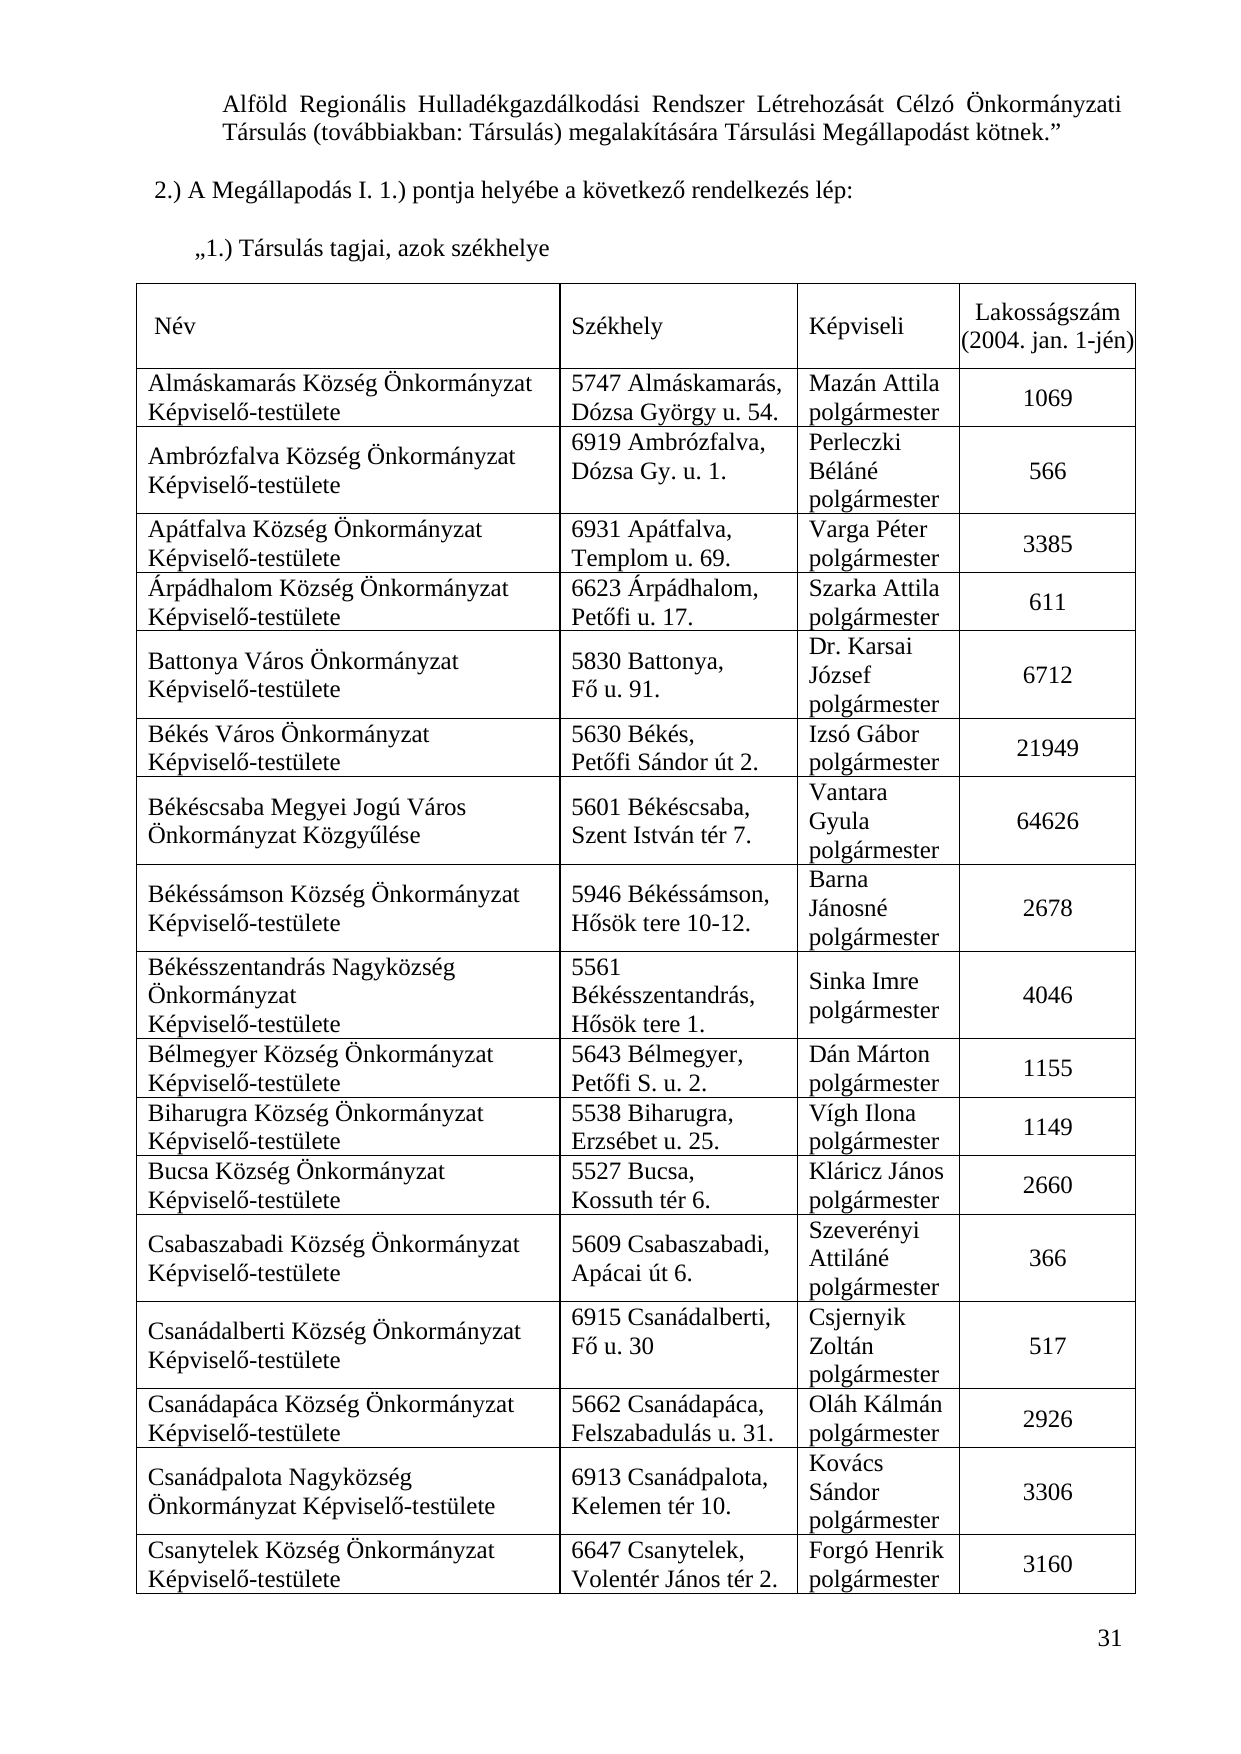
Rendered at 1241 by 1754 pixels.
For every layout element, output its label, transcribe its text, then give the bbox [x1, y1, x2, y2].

table_cell Szeverényi Attiláné polgármester [798, 1215, 959, 1301]
table_cell 5561 Békésszentandrás, Hősök tere 1. [561, 952, 797, 1038]
table_cell Bucsa Község Önkormányzat Képviselő-testülete [137, 1156, 559, 1214]
table_cell 6712 [960, 631, 1135, 718]
table_cell 5662 Csanádapáca, Felszabadulás u. 31. [561, 1389, 797, 1447]
table_cell 1069 [960, 369, 1135, 426]
table_cell 5601 Békéscsaba, Szent István tér 7. [561, 777, 797, 863]
table_cell Perleczki Béláné polgármester [798, 427, 959, 513]
table_cell Csanádapáca Község Önkormányzat Képviselő-testülete [137, 1389, 559, 1447]
table_header Lakosságszám (2004. jan. 1-jén) [960, 284, 1135, 367]
table_header Székhely [561, 284, 797, 367]
table_cell Oláh Kálmán polgármester [798, 1389, 959, 1447]
table_cell 5830 Battonya, Fő u. 91. [561, 631, 797, 718]
table_cell 2926 [960, 1389, 1135, 1447]
table_cell 5538 Biharugra, Erzsébet u. 25. [561, 1098, 797, 1155]
table_cell 1149 [960, 1098, 1135, 1155]
table_cell Kovács Sándor polgármester [798, 1448, 959, 1534]
table_header Név [137, 284, 559, 367]
table_cell 3160 [960, 1535, 1135, 1593]
table_cell 2678 [960, 865, 1135, 951]
table_cell 5643 Bélmegyer, Petőfi S. u. 2. [561, 1039, 797, 1097]
table_cell 6913 Csanádpalota, Kelemen tér 10. [561, 1448, 797, 1534]
table_cell 5946 Békéssámson, Hősök tere 10-12. [561, 865, 797, 951]
table_cell 1155 [960, 1039, 1135, 1097]
table_cell 21949 [960, 719, 1135, 776]
table_cell Barna Jánosné polgármester [798, 865, 959, 951]
table_cell Battonya Város Önkormányzat Képviselő-testülete [137, 631, 559, 718]
table_cell Szarka Attila polgármester [798, 573, 959, 630]
table_cell Biharugra Község Önkormányzat Képviselő-testülete [137, 1098, 559, 1155]
table_cell Almáskamarás Község Önkormányzat Képviselő-testülete [137, 369, 559, 426]
table_header Képviseli [798, 284, 959, 367]
table_cell 5609 Csabaszabadi, Apácai út 6. [561, 1215, 797, 1301]
table_cell 6919 Ambrózfalva, Dózsa Gy. u. 1. [561, 427, 797, 513]
table_cell Vantara Gyula polgármester [798, 777, 959, 863]
text „1.) Társulás tagjai, azok székhelye [194, 233, 1122, 262]
table_cell 6623 Árpádhalom, Petőfi u. 17. [561, 573, 797, 630]
table_cell 6915 Csanádalberti, Fő u. 30 [561, 1302, 797, 1388]
table_cell 4046 [960, 952, 1135, 1038]
table_cell 6647 Csanytelek, Volentér János tér 2. [561, 1535, 797, 1593]
table_cell Dán Márton polgármester [798, 1039, 959, 1097]
table_cell Csanytelek Község Önkormányzat Képviselő-testülete [137, 1535, 559, 1593]
table_cell Ambrózfalva Község Önkormányzat Képviselő-testülete [137, 427, 559, 513]
table_cell Békéssámson Község Önkormányzat Képviselő-testülete [137, 865, 559, 951]
table_cell Csjernyik Zoltán polgármester [798, 1302, 959, 1388]
table_cell Dr. Karsai József polgármester [798, 631, 959, 718]
table_cell Csanádpalota Nagyközség Önkormányzat Képviselő-testülete [137, 1448, 559, 1534]
table_cell Apátfalva Község Önkormányzat Képviselő-testülete [137, 514, 559, 572]
table_cell Békéscsaba Megyei Jogú Város Önkormányzat Közgyűlése [137, 777, 559, 863]
table_cell 366 [960, 1215, 1135, 1301]
table_cell Bélmegyer Község Önkormányzat Képviselő-testülete [137, 1039, 559, 1097]
table_cell 611 [960, 573, 1135, 630]
table_cell Forgó Henrik polgármester [798, 1535, 959, 1593]
table_cell Kláricz János polgármester [798, 1156, 959, 1214]
table_cell Izsó Gábor polgármester [798, 719, 959, 776]
table_cell 6931 Apátfalva, Templom u. 69. [561, 514, 797, 572]
table_cell Vígh Ilona polgármester [798, 1098, 959, 1155]
table_cell Békésszentandrás Nagyközség Önkormányzat Képviselő-testülete [137, 952, 559, 1038]
table_cell Csabaszabadi Község Önkormányzat Képviselő-testülete [137, 1215, 559, 1301]
table_cell 5527 Bucsa, Kossuth tér 6. [561, 1156, 797, 1214]
table_cell Árpádhalom Község Önkormányzat Képviselő-testülete [137, 573, 559, 630]
table_cell 5630 Békés, Petőfi Sándor út 2. [561, 719, 797, 776]
table_cell Mazán Attila polgármester [798, 369, 959, 426]
table_cell 517 [960, 1302, 1135, 1388]
table_cell Békés Város Önkormányzat Képviselő-testülete [137, 719, 559, 776]
table_cell Varga Péter polgármester [798, 514, 959, 572]
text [222, 89, 1122, 146]
table_cell 566 [960, 427, 1135, 513]
table_cell 3385 [960, 514, 1135, 572]
table_cell 64626 [960, 777, 1135, 863]
table_cell Sinka Imre polgármester [798, 952, 959, 1038]
table_cell 2660 [960, 1156, 1135, 1214]
table_cell 3306 [960, 1448, 1135, 1534]
table_cell 5747 Almáskamarás, Dózsa György u. 54. [561, 369, 797, 426]
table_cell Csanádalberti Község Önkormányzat Képviselő-testülete [137, 1302, 559, 1388]
text 2.) A Megállapodás I. 1.) pontja helyébe a következő rendelkezés lép: [154, 175, 1122, 204]
